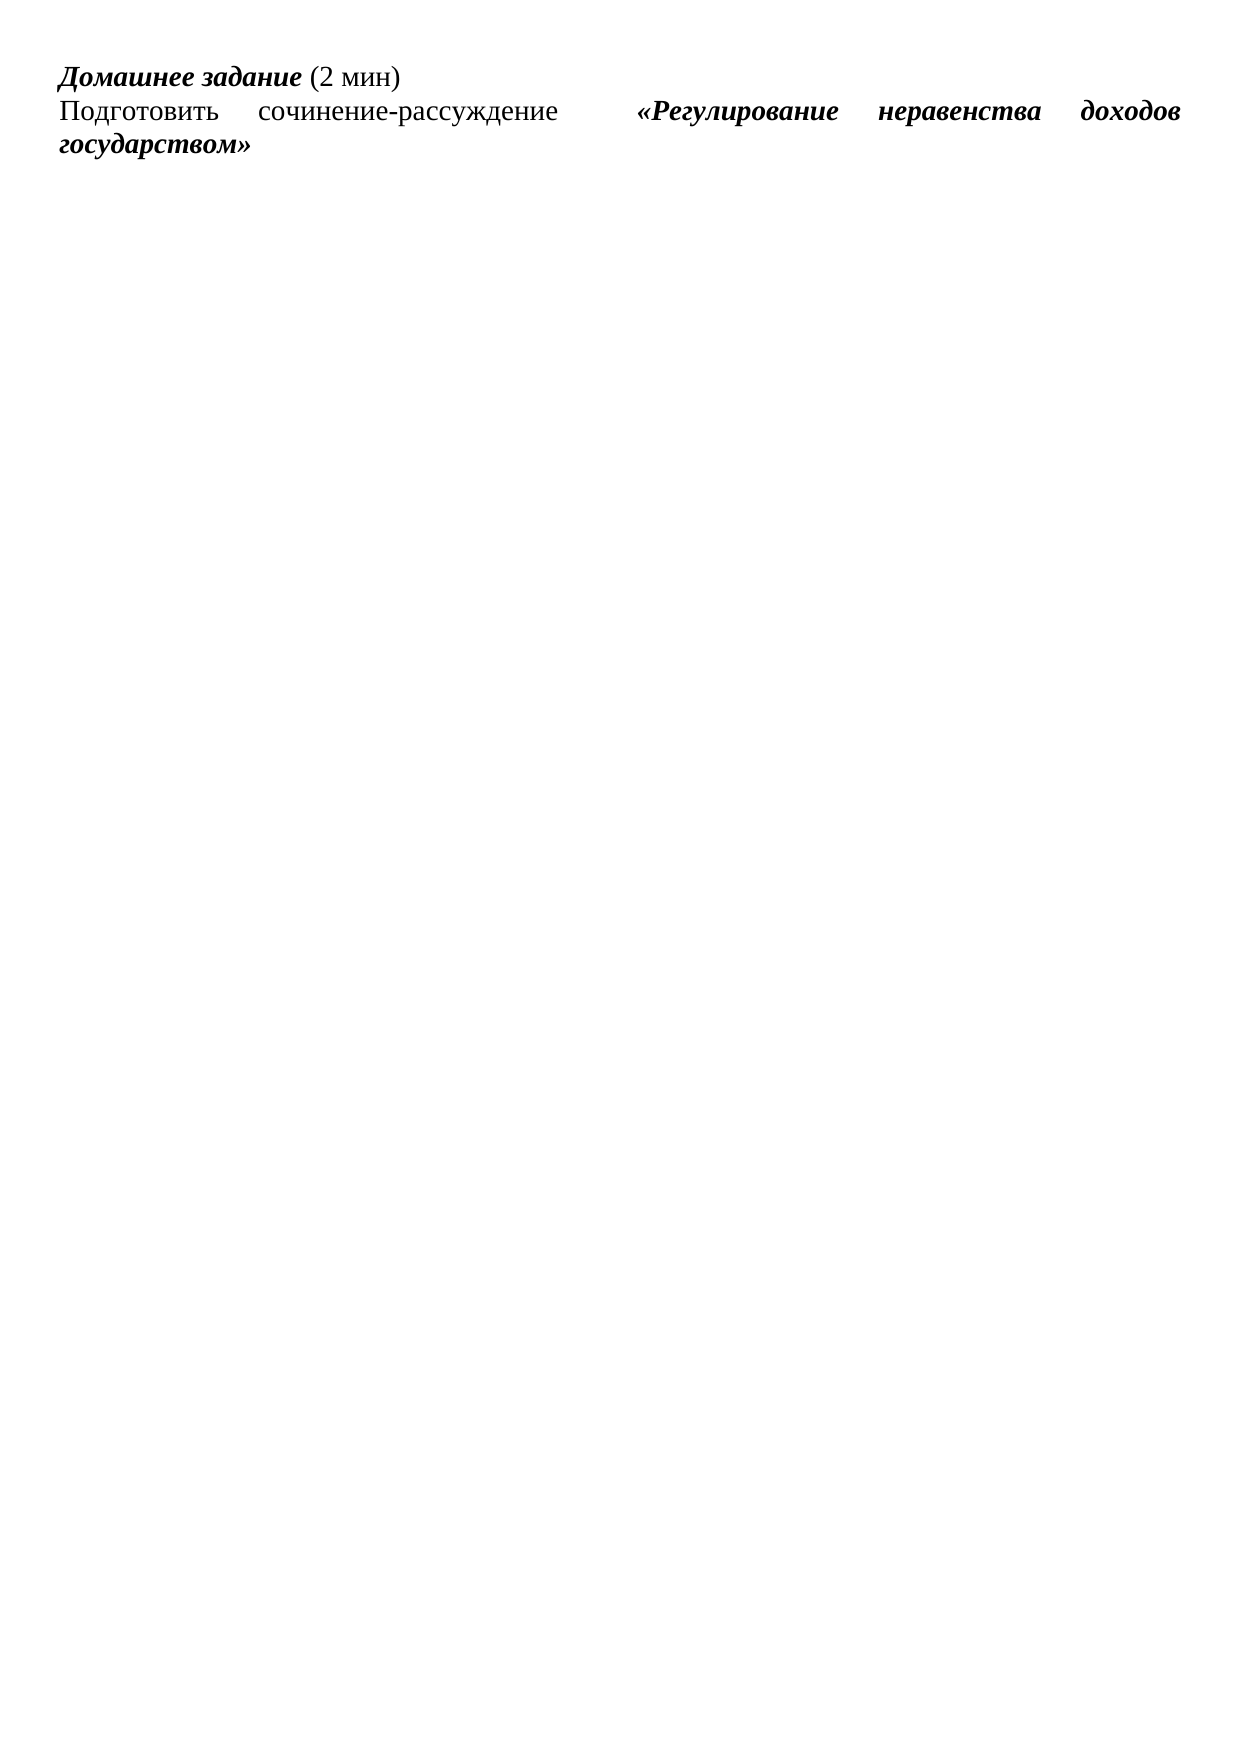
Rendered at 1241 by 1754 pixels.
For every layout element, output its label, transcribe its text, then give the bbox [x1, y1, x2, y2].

text Домашнее задание (2 мин) [59, 59, 1181, 93]
text Подготовить сочинение-рассуждение «Регулирование неравенства доходов государством» [59, 93, 1181, 160]
